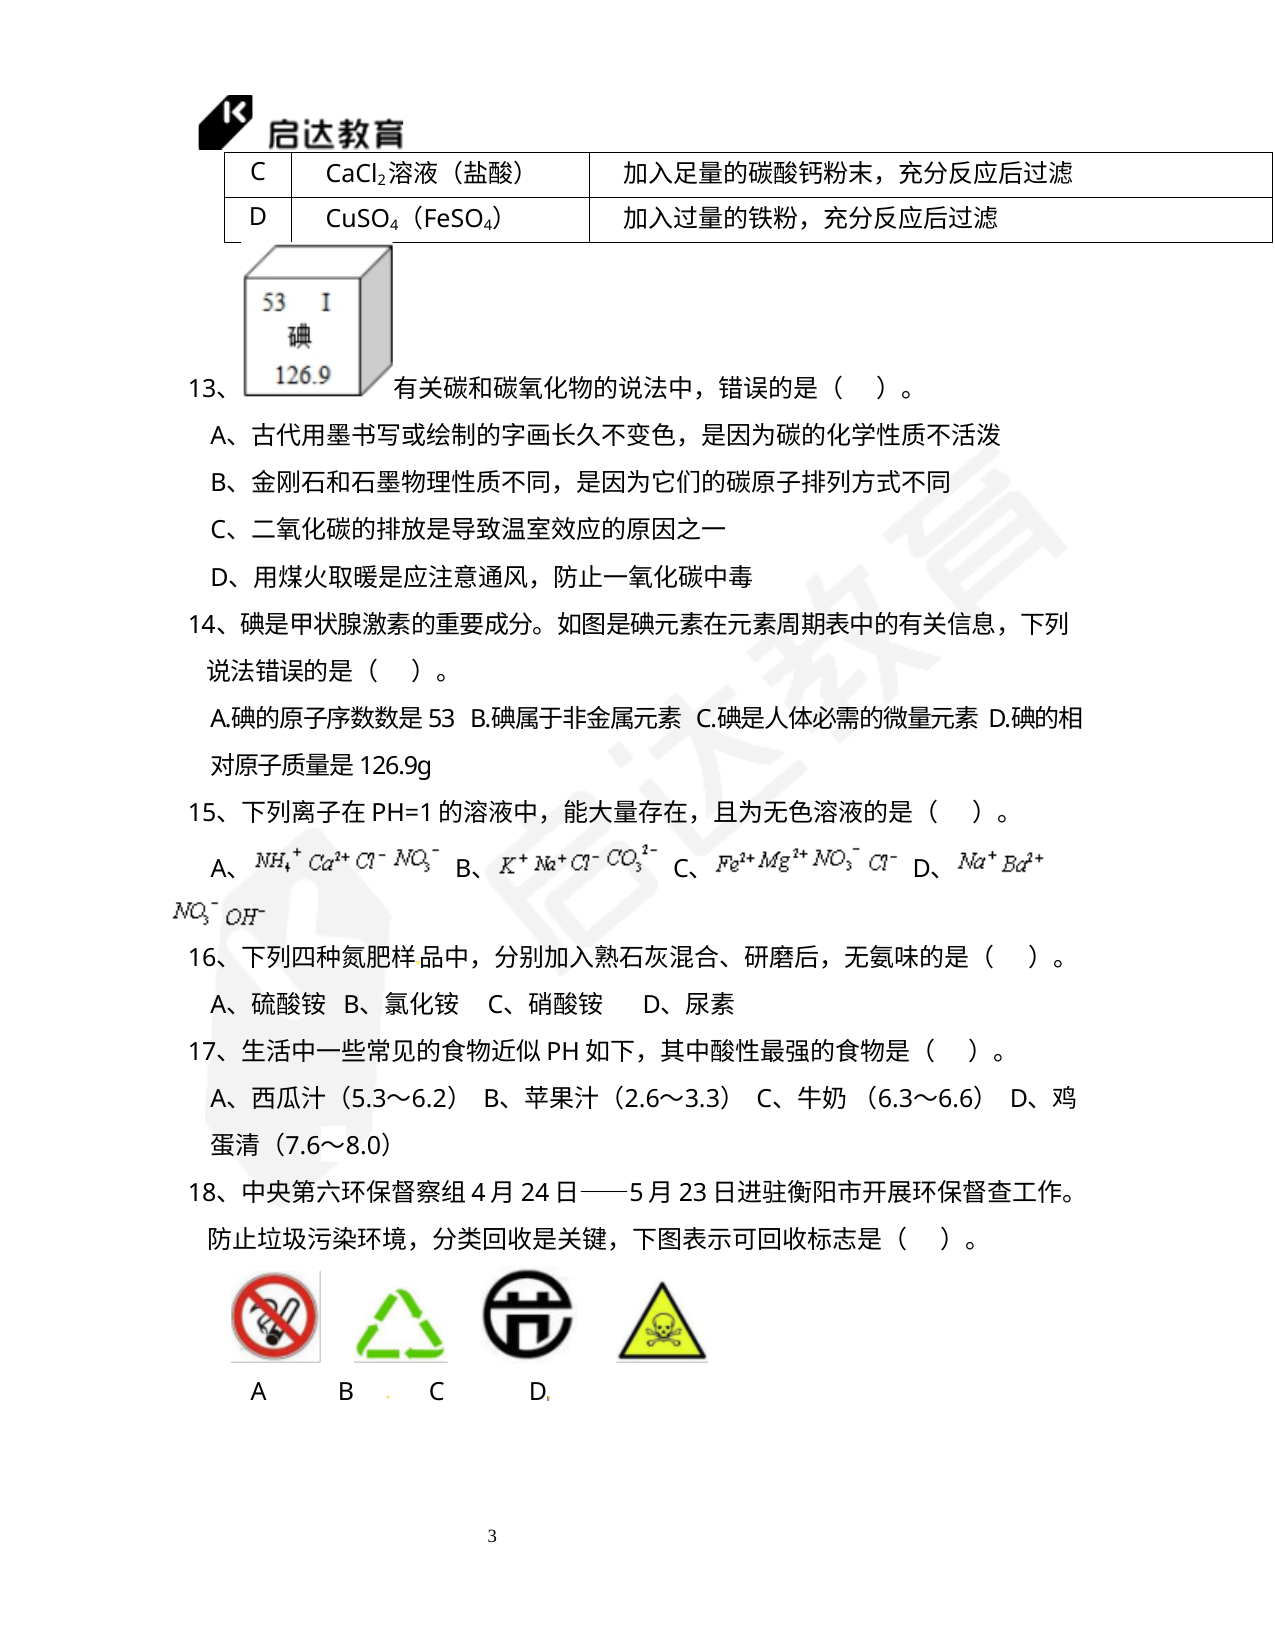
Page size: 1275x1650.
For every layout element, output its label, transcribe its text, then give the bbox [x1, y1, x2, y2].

list 17、生活中一些常见的食物近似PH如下，其中酸性最强的食物是（ ）。 [188, 1031, 1087, 1068]
list 13、有关碳和碳氧化物的说法中，错误的是（ ）。 [188, 243, 1087, 405]
text A.碘的原子序数数是53 B.碘属于非金属元素 C.碘是人体必需的微量元素 D.碘的相对原子质量是126.9g [210, 698, 1087, 782]
table_cell 加入足量的碳酸钙粉末，充分反应后过滤 [590, 153, 1272, 197]
picture [241, 242, 393, 398]
table_cell C [225, 153, 291, 197]
picture [955, 845, 1045, 877]
picture [354, 1287, 448, 1364]
table_cell D [225, 198, 291, 242]
table_cell CaCl2溶液（盐酸） [292, 153, 589, 197]
picture [713, 839, 902, 877]
picture [198, 95, 404, 150]
text A B C D [210, 1374, 1087, 1408]
picture [616, 1277, 709, 1364]
list 18、中央第六环保督察组4月24日——5月23日进驻衡阳市开展环保督查工作。防止垃圾污染环境，分类回收是关键，下图表示可回收标志是（ ）。 [188, 1173, 1087, 1256]
text A、西瓜汁（5.3～6.2） B、苹果汁（2.6～3.3） C、牛奶 （6.3～6.6） D、鸡蛋清（7.6～8.0） [210, 1078, 1087, 1162]
picture [496, 841, 662, 877]
list 15、下列离子在PH=1的溶液中，能大量存在，且为无色溶液的是（ ）。 [188, 792, 1087, 829]
picture [480, 1266, 578, 1364]
text A、硫酸铵 B、氯化铵 C、硝酸铵 D、尿素 [210, 984, 1087, 1021]
table_cell 加入过量的铁粉，充分反应后过滤 [590, 198, 1272, 242]
text B、金刚石和石墨物理性质不同，是因为它们的碳原子排列方式不同 [187, 463, 1087, 499]
list 14、碘是甲状腺激素的重要成分。如图是碘元素在元素周期表中的有关信息，下列说法错误的是（ ）。 [188, 604, 1087, 687]
text D、用煤火取暖是应注意通风，防止一氧化碳中毒 [187, 557, 1087, 593]
picture [251, 841, 444, 877]
picture [170, 893, 269, 930]
table_cell CuSO4（FeSO4） [292, 198, 589, 242]
text C、二氧化碳的排放是导致温室效应的原因之一 [187, 510, 1087, 546]
picture [231, 1271, 322, 1364]
list 16、下列四种氮肥样品中，分别加入熟石灰混合、研磨后，无氨味的是（ ）。 [188, 937, 1087, 973]
text A、古代用墨书写或绘制的字画长久不变色，是因为碳的化学性质不活泼 [187, 416, 1087, 452]
